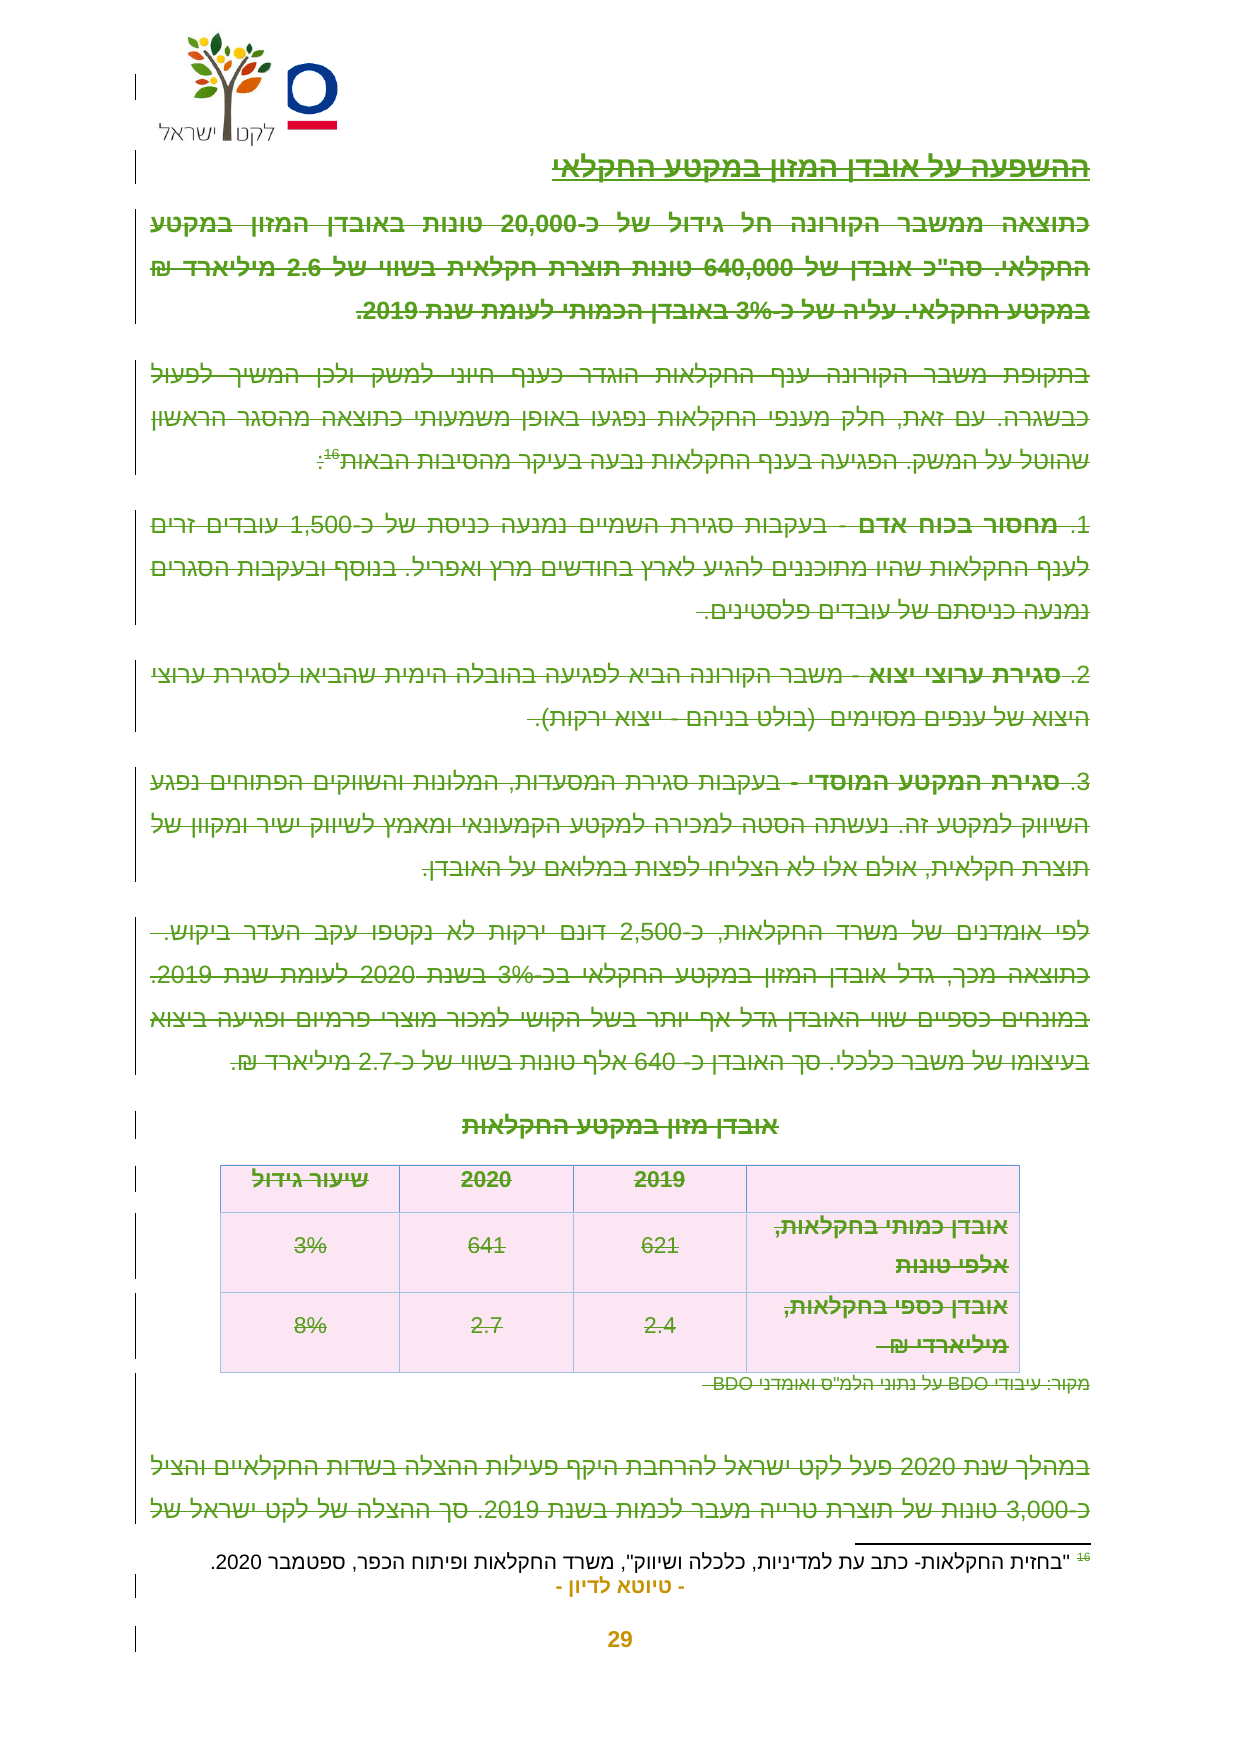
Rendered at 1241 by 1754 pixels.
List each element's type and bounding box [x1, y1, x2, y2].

picture [146, 9, 341, 151]
